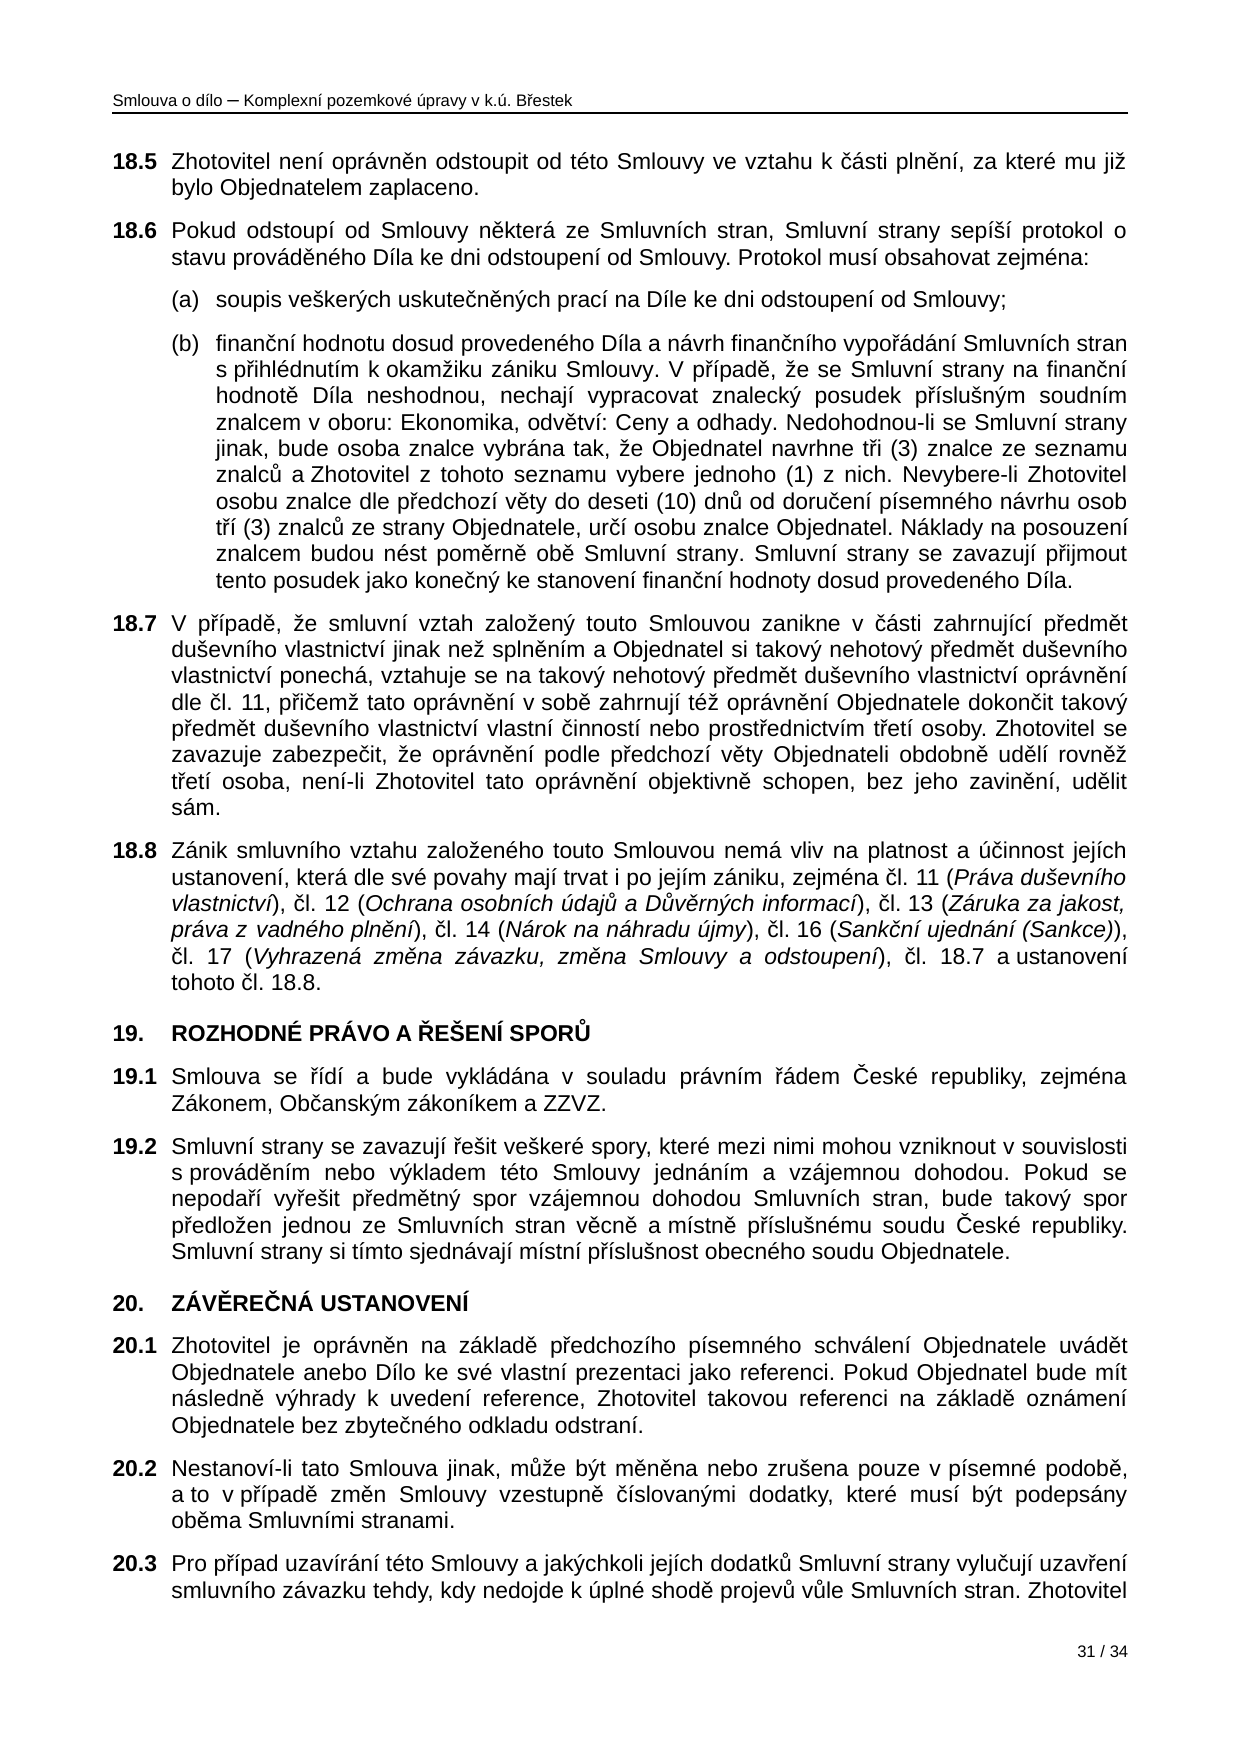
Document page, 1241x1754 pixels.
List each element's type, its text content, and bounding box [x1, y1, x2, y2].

text Pokud odstoupí od Smlouvy některá ze Smluvních stran, Smluvní strany sepíší protokol o stavu prováděného Díla ke dni odstoupení od Smlouvy. Protokol musí obsahovat zejména: [112, 217, 1128, 270]
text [112, 1550, 1128, 1603]
text Zhotovitel je oprávněn na základě předchozího písemného schválení Objednatele uvádět Objednatele anebo Dílo ke své vlastní prezentaci jako referenci. Pokud Objednatel bude mít následně výhrady k uvedení reference, Zhotovitel takovou referenci na základě oznámení Objednatele bez zbytečného odkladu odstraní. [112, 1332, 1128, 1438]
text Rozhodné právo a řešení sporů [112, 1020, 1128, 1047]
text V případě, že smluvní vztah založený touto Smlouvou zanikne v části zahrnující předmět duševního vlastnictví jinak než splněním a Objednatel si takový nehotový předmět duševního vlastnictví ponechá, vztahuje se na takový nehotový předmět duševního vlastnictví oprávnění dle čl. 11, přičemž tato oprávnění v sobě zahrnují též oprávnění Objednatele dokončit takový předmět duševního vlastnictví vlastní činností nebo prostřednictvím třetí osoby. Zhotovitel se zavazuje zabezpečit, že oprávnění podle předchozí věty Objednateli obdobně udělí rovněž třetí osoba, není-li Zhotovitel tato oprávnění objektivně schopen, bez jeho zavinění, udělit sám. [112, 610, 1128, 821]
text Smluvní strany se zavazují řešit veškeré spory, které mezi nimi mohou vzniknout v souvislosti s prováděním nebo výkladem této Smlouvy jednáním a vzájemnou dohodou. Pokud se nepodaří vyřešit předmětný spor vzájemnou dohodou Smluvních stran, bude takový spor předložen jednou ze Smluvních stran věcně a místně příslušnému soudu České republiky. Smluvní strany si tímto sjednávají místní příslušnost obecného soudu Objednatele. [112, 1133, 1128, 1264]
text Závěrečná ustanovení [112, 1289, 1128, 1316]
text Nestanoví-li tato Smlouva jinak, může být měněna nebo zrušena pouze v písemné podobě, a to v případě změn Smlouvy vzestupně číslovanými dodatky, které musí být podepsány oběma Smluvními stranami. [112, 1454, 1128, 1534]
text Smlouva se řídí a bude vykládána v souladu právním řádem České republiky, zejména Zákonem, Občanským zákoníkem a ZZVZ. [112, 1063, 1128, 1116]
list soupis veškerých uskutečněných prací na Díle ke dni odstoupení od Smlouvy; [171, 286, 1128, 313]
list finanční hodnotu dosud provedeného Díla a návrh finančního vypořádání Smluvních stran s přihlédnutím k okamžiku zániku Smlouvy. V případě, že se Smluvní strany na finanční hodnotě Díla neshodnou, nechají vypracovat znalecký posudek příslušným soudním znalcem v oboru: Ekonomika, odvětví: Ceny a odhady. Nedohodnou-li se Smluvní strany jinak, bude osoba znalce vybrána tak, že Objednatel navrhne tři (3) znalce ze seznamu znalců a Zhotovitel z tohoto seznamu vybere jednoho (1) z nich. Nevybere-li Zhotovitel osobu znalce dle předchozí věty do deseti (10) dnů od doručení písemného návrhu osob tří (3) znalců ze strany Objednatele, určí osobu znalce Objednatel. Náklady na posouzení znalcem budou nést poměrně obě Smluvní strany. Smluvní strany se zavazují přijmout tento posudek jako konečný ke stanovení finanční hodnoty dosud provedeného Díla. [171, 329, 1128, 593]
text Zhotovitel není oprávněn odstoupit od této Smlouvy ve vztahu k části plnění, za které mu již bylo Objednatelem zaplaceno. [112, 148, 1128, 200]
text Zánik smluvního vztahu založeného touto Smlouvou nemá vliv na platnost a účinnost jejích ustanovení, která dle své povahy mají trvat i po jejím zániku, zejména čl. 11 (Práva duševního vlastnictví), čl. 12 (Ochrana osobních údajů a Důvěrných informací), čl. 13 (Záruka za jakost, práva z vadného plnění), čl. 14 (Nárok na náhradu újmy), čl. 16 (Sankční ujednání (Sankce)), čl. 17 (Vyhrazená změna závazku, změna Smlouvy a odstoupení), čl. 18.7 a ustanovení tohoto čl. 18.8. [112, 837, 1128, 995]
